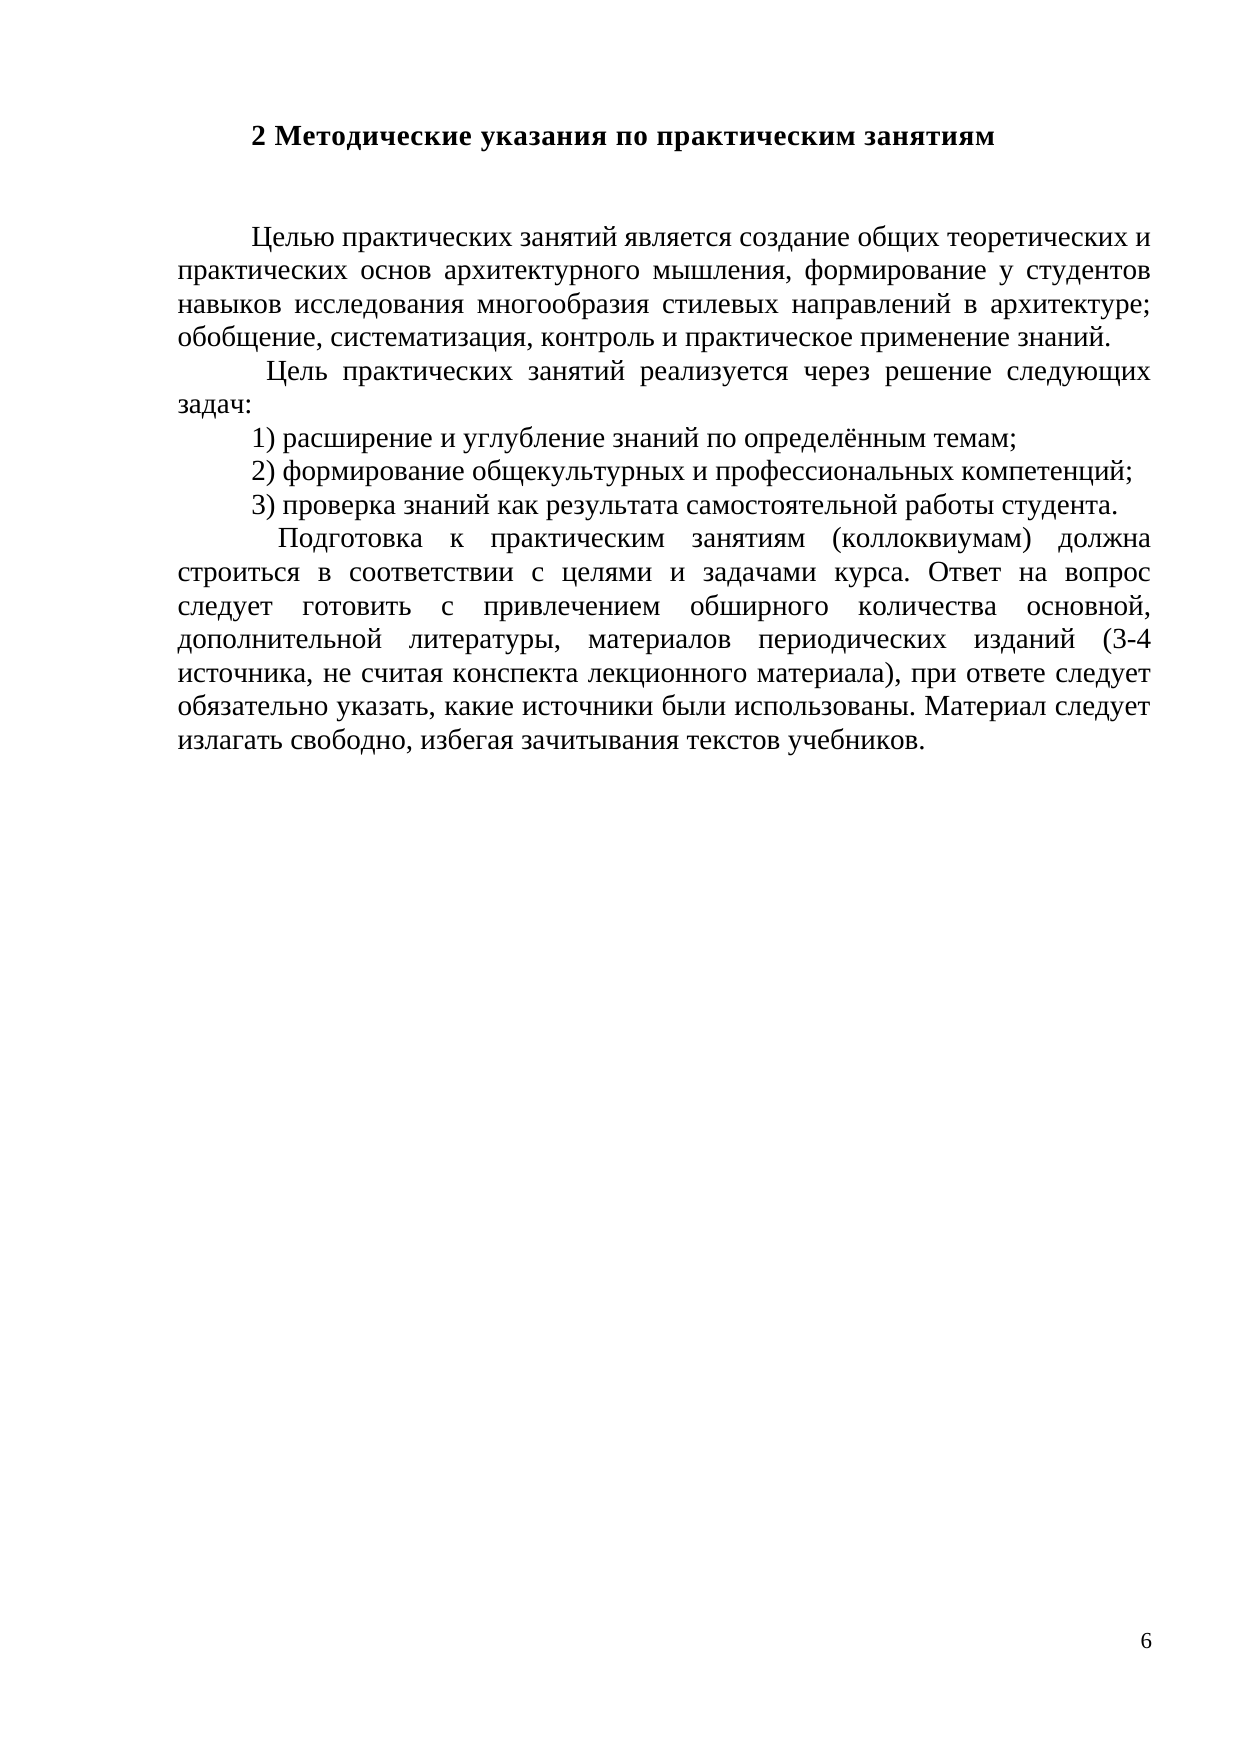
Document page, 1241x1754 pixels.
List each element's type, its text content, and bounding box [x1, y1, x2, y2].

text Цель практических занятий реализуется через решение следующих задач: [177, 353, 1152, 420]
text 2) формирование общекультурных и профессиональных компетенций; [177, 453, 1152, 487]
text 3) проверка знаний как результата самостоятельной работы студента. [177, 487, 1152, 521]
text Целью практических занятий является создание общих теоретических и практических основ архитектурного мышления, формирование у студентов навыков исследования многообразия стилевых направлений в архитектуре; обобщение, систематизация, контроль и практическое применение знаний. [177, 219, 1152, 353]
text Подготовка к практическим занятиям (коллоквиумам) должна строиться в соответствии с целями и задачами курса. Ответ на вопрос следует готовить с привлечением обширного количества основной, дополнительной литературы, материалов периодических изданий (3-4 источника, не считая конспекта лекционного материала), при ответе следует обязательно указать, какие источники были использованы. Материал следует излагать свободно, избегая зачитывания текстов учебников. [177, 521, 1152, 755]
text 1) расширение и углубление знаний по определённым темам; [177, 420, 1152, 453]
text 2 Методические указания по практическим занятиям [177, 118, 1152, 152]
